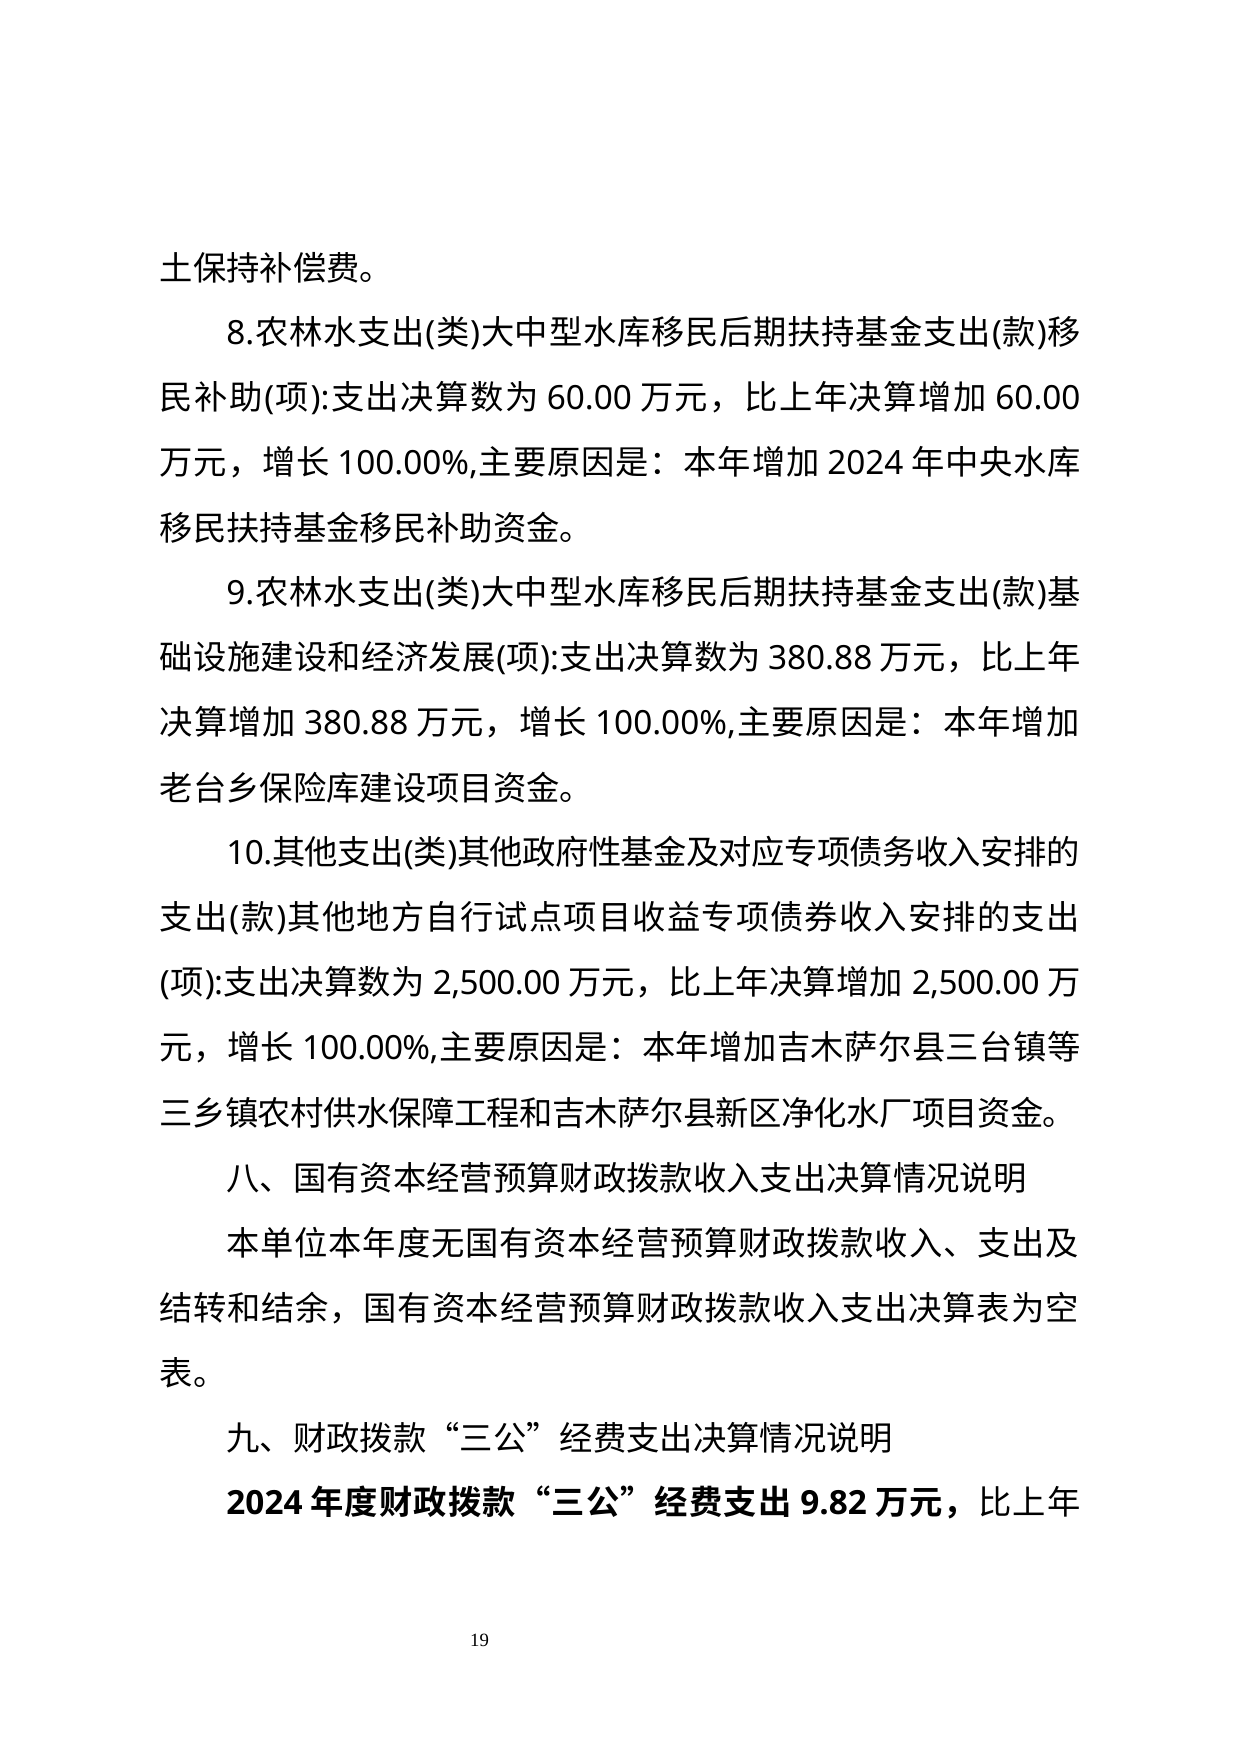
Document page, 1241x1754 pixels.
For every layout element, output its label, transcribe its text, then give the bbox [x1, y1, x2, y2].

text 10.其他支出(类)其他政府性基金及对应专项债务收入安排的支出(款)其他地方自行试点项目收益专项债券收入安排的支出(项):支出决算数为2,500.00万元，比上年决算增加2,500.00万元，增长100.00%,主要原因是：本年增加吉木萨尔县三台镇等三乡镇农村供水保障工程和吉木萨尔县新区净化水厂项目资金。 [159, 818, 1081, 1143]
text 9.农林水支出(类)大中型水库移民后期扶持基金支出(款)基础设施建设和经济发展(项):支出决算数为380.88万元，比上年决算增加380.88万元，增长100.00%,主要原因是：本年增加老台乡保险库建设项目资金。 [159, 558, 1081, 818]
text 本单位本年度无国有资本经营预算财政拨款收入、支出及结转和结余，国有资本经营预算财政拨款收入支出决算表为空表。 [159, 1208, 1081, 1403]
text 九、财政拨款“三公”经费支出决算情况说明 [159, 1403, 1081, 1468]
text 八、国有资本经营预算财政拨款收入支出决算情况说明 [159, 1143, 1081, 1208]
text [159, 233, 1081, 298]
text 8.农林水支出(类)大中型水库移民后期扶持基金支出(款)移民补助(项):支出决算数为60.00万元，比上年决算增加60.00万元，增长100.00%,主要原因是：本年增加2024年中央水库移民扶持基金移民补助资金。 [159, 298, 1081, 558]
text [159, 1468, 1081, 1533]
